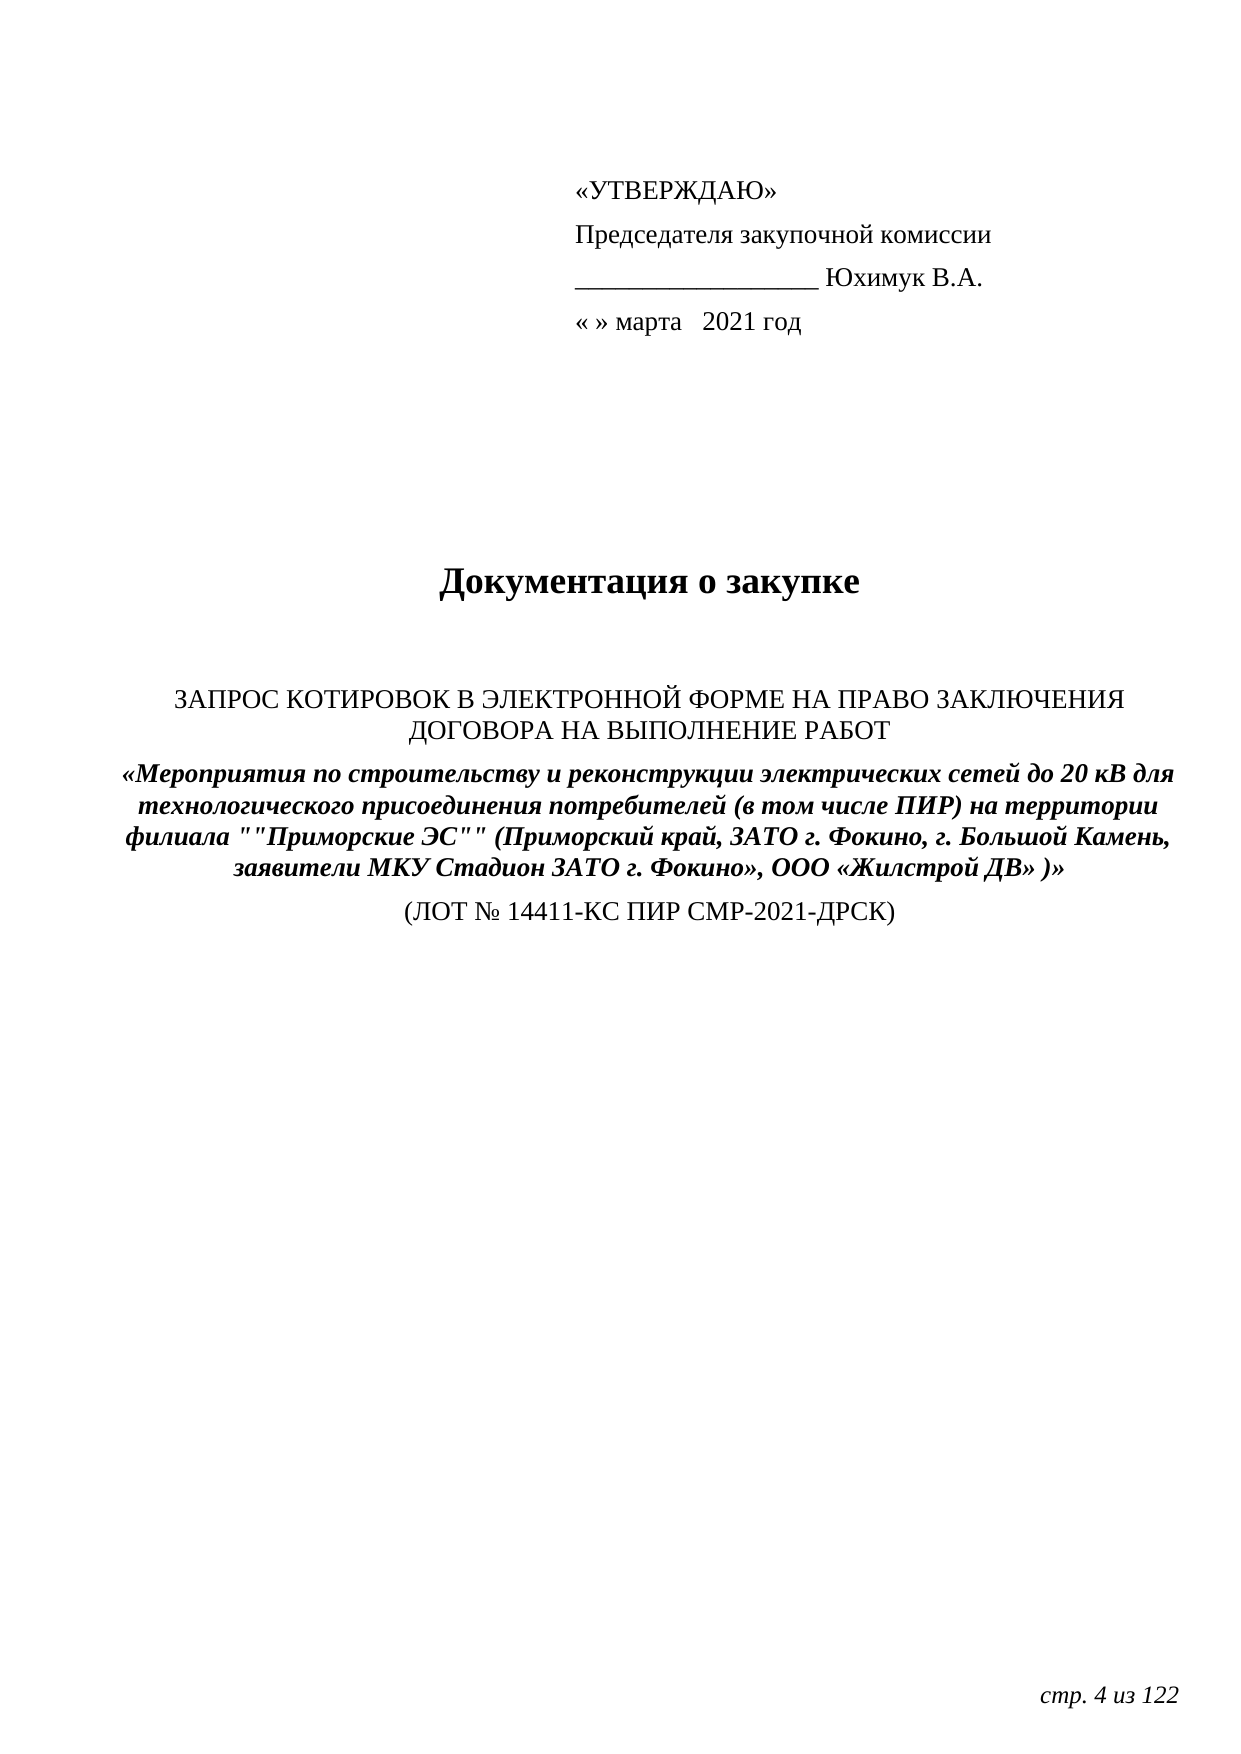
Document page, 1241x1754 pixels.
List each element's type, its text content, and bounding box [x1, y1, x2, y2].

text Председателя закупочной комиссии [575, 218, 1181, 249]
text (ЛОТ № 14411-КС ПИР СМР-2021-ДРСК) [118, 895, 1181, 926]
text « » марта 2021 год [575, 305, 1181, 336]
text __________________ Юхимук В.А. [575, 262, 1181, 293]
text «УТВЕРЖДАЮ» [575, 174, 1181, 205]
text «Мероприятия по строительству и реконструкции электрических сетей до 20 кВ для технологического присоединения потребителей (в том числе ПИР) на территории филиала ""Приморские ЭС"" (Приморский край, ЗАТО г. Фокино, г. Большой Камень, заявители МКУ Стадион ЗАТО г. Фокино», ООО «Жилстрой ДВ» )» [118, 758, 1181, 882]
text Документация о закупке [118, 558, 1181, 602]
text ЗАПРОС КОТИРОВОК В ЭЛЕКТРОННОЙ ФОРМЕ НА ПРАВО ЗАКЛЮЧЕНИЯ ДОГОВОРА НА ВЫПОЛНЕНИЕ РАБОТ [118, 683, 1181, 745]
